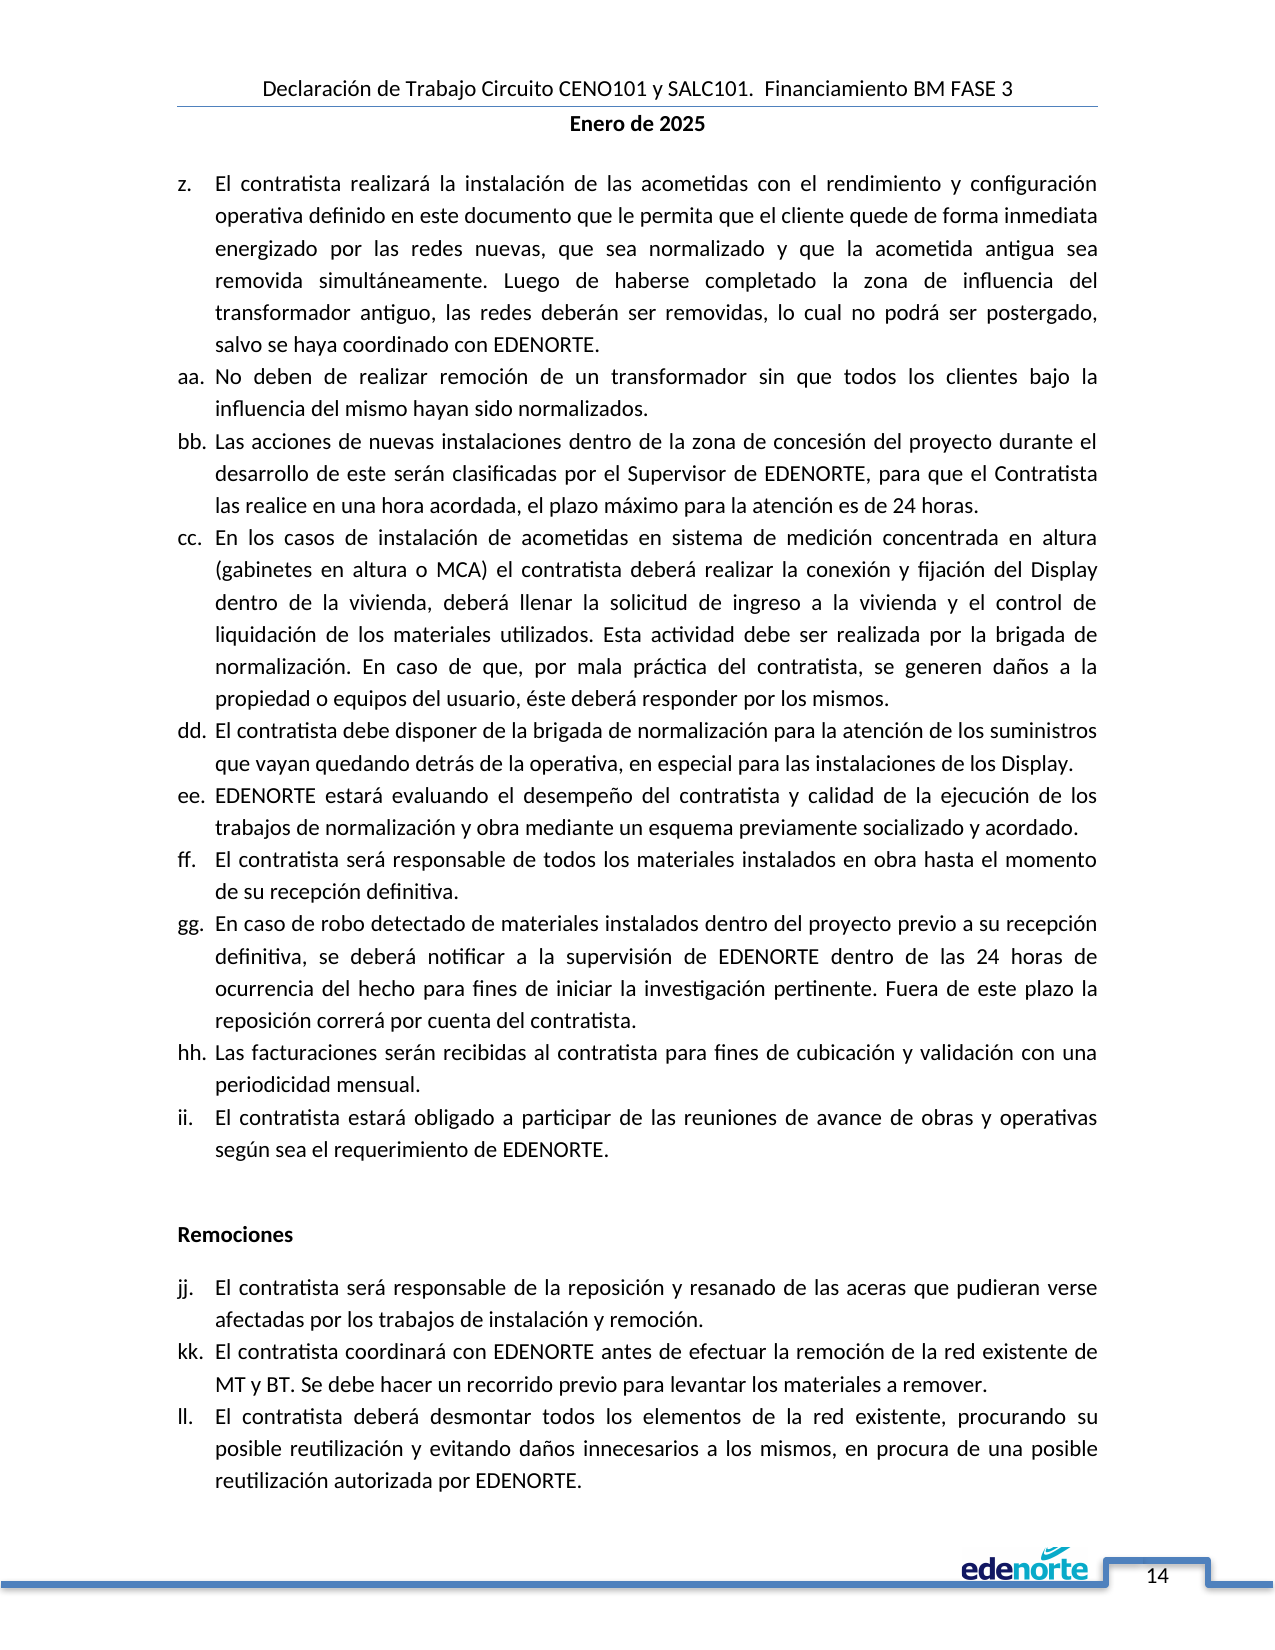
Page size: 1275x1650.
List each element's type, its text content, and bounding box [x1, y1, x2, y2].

picture [961, 1547, 1088, 1580]
list El contratista debe disponer de la brigada de normalización para la atención de los suministros que vayan quedando detrás de la operativa, en especial para las instalaciones de los Display. [177, 716, 1098, 777]
list Las acciones de nuevas instalaciones dentro de la zona de concesión del proyecto durante el desarrollo de este serán clasificadas por el Supervisor de EDENORTE, para que el Contratista las realice en una hora acordada, el plazo máximo para la atención es de 24 horas. [177, 427, 1098, 519]
list El contratista realizará la instalación de las acometidas con el rendimiento y configuración operativa definido en este documento que le permita que el cliente quede de forma inmediata energizado por las redes nuevas, que sea normalizado y que la acometida antigua sea removida simultáneamente. Luego de haberse completado la zona de influencia del transformador antiguo, las redes deberán ser removidas, lo cual no podrá ser postergado, salvo se haya coordinado con EDENORTE. [177, 169, 1098, 358]
list En caso de robo detectado de materiales instalados dentro del proyecto previo a su recepción definitiva, se deberá notificar a la supervisión de EDENORTE dentro de las 24 horas de ocurrencia del hecho para fines de iniciar la investigación pertinente. Fuera de este plazo la reposición correrá por cuenta del contratista. [177, 909, 1098, 1034]
list El contratista deberá desmontar todos los elementos de la red existente, procurando su posible reutilización y evitando daños innecesarios a los mismos, en procura de una posible reutilización autorizada por EDENORTE. [177, 1402, 1098, 1494]
list El contratista coordinará con EDENORTE antes de efectuar la remoción de la red existente de MT y BT. Se debe hacer un recorrido previo para levantar los materiales a remover. [177, 1337, 1098, 1398]
list Las facturaciones serán recibidas al contratista para fines de cubicación y validación con una periodicidad mensual. [177, 1038, 1098, 1098]
list El contratista será responsable de la reposición y resanado de las aceras que pudieran verse afectadas por los trabajos de instalación y remoción. [177, 1273, 1098, 1333]
list El contratista estará obligado a participar de las reuniones de avance de obras y operativas según sea el requerimiento de EDENORTE. [177, 1103, 1098, 1163]
list No deben de realizar remoción de un transformador sin que todos los clientes bajo la influencia del mismo hayan sido normalizados. [177, 362, 1098, 423]
text Remociones [177, 1220, 1098, 1248]
list EDENORTE estará evaluando el desempeño del contratista y calidad de la ejecución de los trabajos de normalización y obra mediante un esquema previamente socializado y acordado. [177, 781, 1098, 841]
list En los casos de instalación de acometidas en sistema de medición concentrada en altura (gabinetes en altura o MCA) el contratista deberá realizar la conexión y fijación del Display dentro de la vivienda, deberá llenar la solicitud de ingreso a la vivienda y el control de liquidación de los materiales utilizados. Esta actividad debe ser realizada por la brigada de normalización. En caso de que, por mala práctica del contratista, se generen daños a la propiedad o equipos del usuario, éste deberá responder por los mismos. [177, 523, 1098, 712]
list El contratista será responsable de todos los materiales instalados en obra hasta el momento de su recepción definitiva. [177, 845, 1098, 905]
